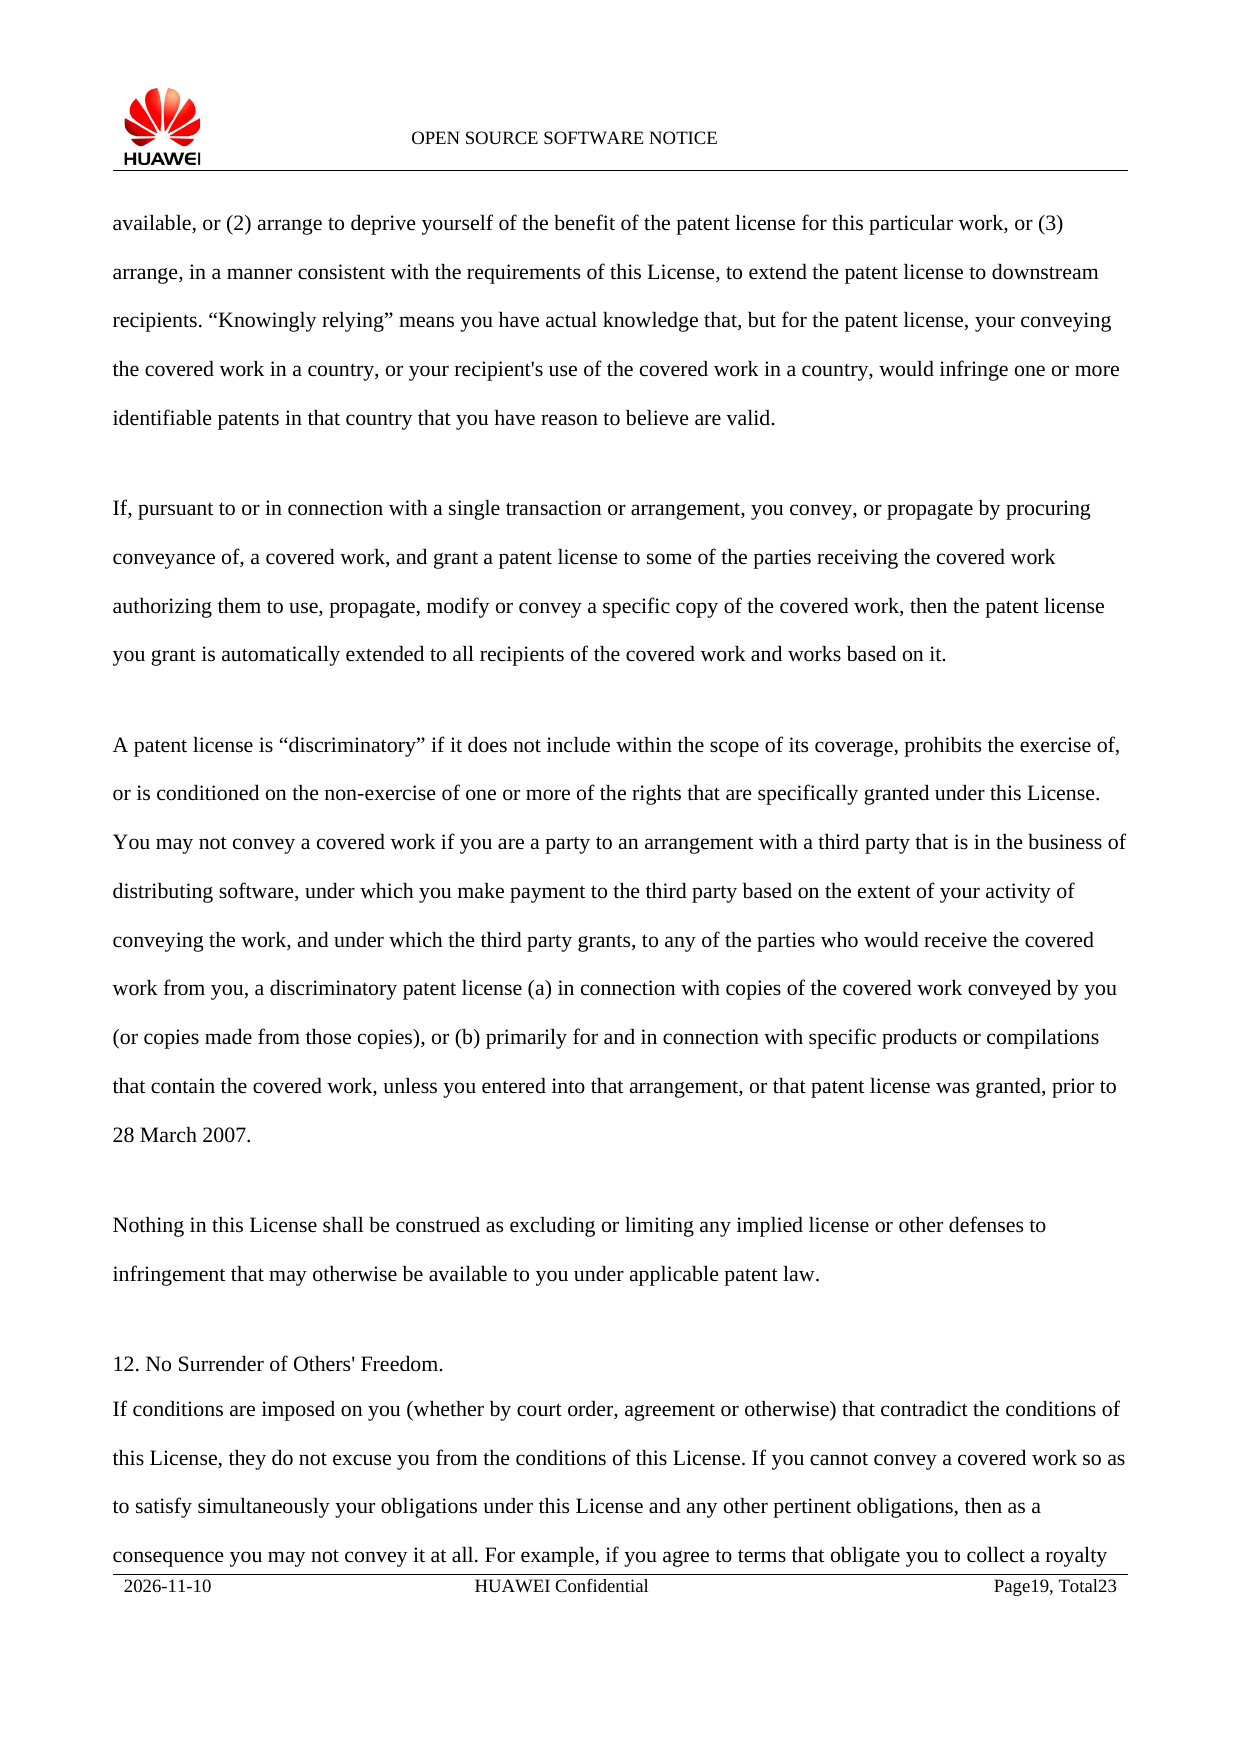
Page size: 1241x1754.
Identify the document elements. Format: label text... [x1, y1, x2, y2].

text If, pursuant to or in connection with a single transaction or arrangement, you convey, or propagate by procuring conveyance of, a covered work, and grant a patent license to some of the parties receiving the covered work authorizing them to use, propagate, modify or convey a specific copy of the covered work, then the patent license you grant is automatically extended to all recipients of the covered work and works based on it. [112, 492, 1128, 670]
picture [124, 88, 201, 165]
text A patent license is “discriminatory” if it does not include within the scope of its coverage, prohibits the exercise of, or is conditioned on the non-exercise of one or more of the rights that are specifically granted under this License. You may not convey a covered work if you are a party to an arrangement with a third party that is in the business of distributing software, under which you make payment to the third party based on the extent of your activity of conveying the work, and under which the third party grants, to any of the parties who would receive the covered work from you, a discriminatory patent license (a) in connection with copies of the covered work conveyed by you (or copies made from those copies), or (b) primarily for and in connection with specific products or compilations that contain the covered work, unless you entered into that arrangement, or that patent license was granted, prior to 28 March 2007. [112, 728, 1128, 1151]
text 12. No Surrender of Others' Freedom. [112, 1347, 1128, 1380]
text Nothing in this License shall be construed as excluding or limiting any implied license or other defenses to infringement that may otherwise be available to you under applicable patent law. [112, 1208, 1128, 1289]
